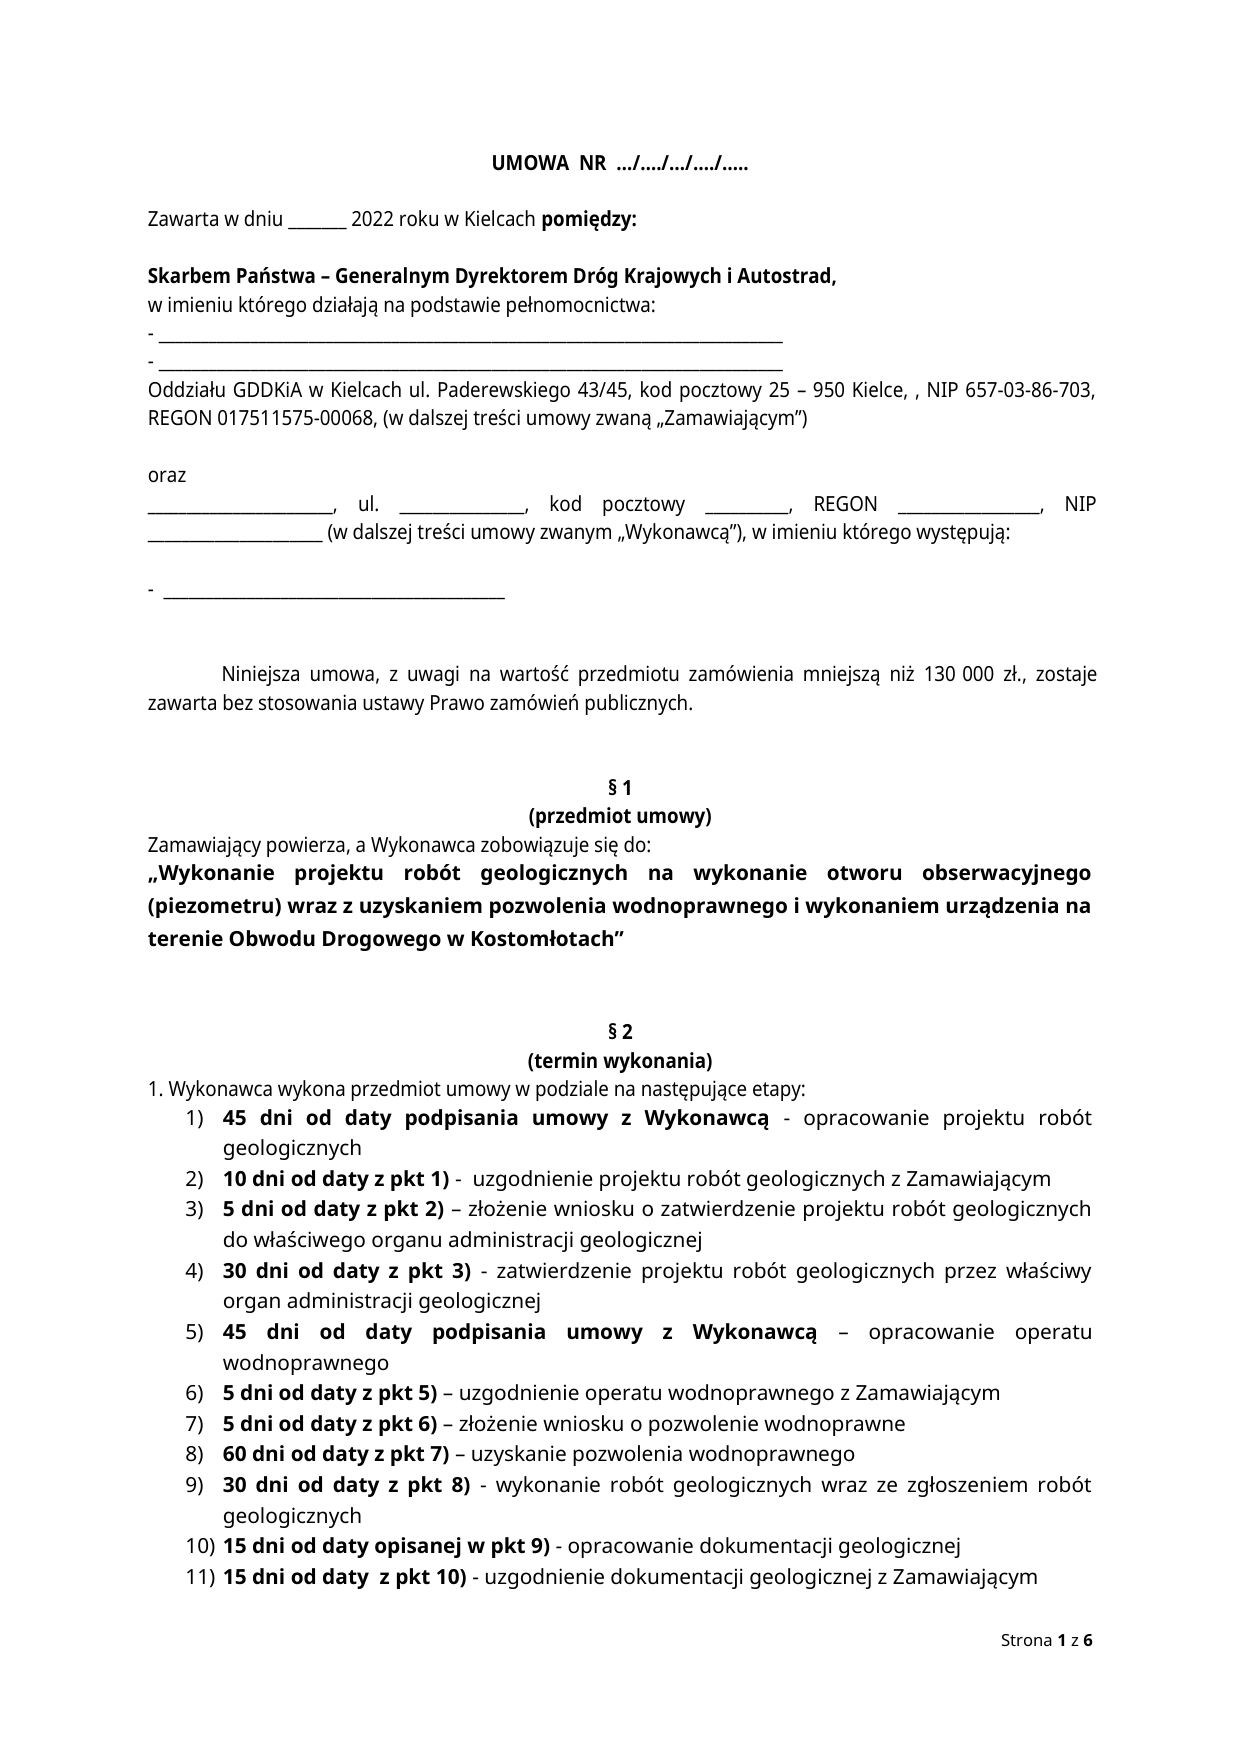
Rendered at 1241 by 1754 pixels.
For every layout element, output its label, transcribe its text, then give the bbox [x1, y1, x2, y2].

list 5 dni od daty z pkt 5) – uzgodnienie operatu wodnoprawnego z Zamawiającym [185, 1378, 1093, 1407]
list 15 dni od daty z pkt 10) - uzgodnienie dokumentacji geologicznej z Zamawiającym [185, 1562, 1093, 1591]
list 30 dni od daty z pkt 3) - zatwierdzenie projektu robót geologicznych przez właściwy organ administracji geologicznej [185, 1256, 1093, 1315]
text Skarbem Państwa – Generalnym Dyrektorem Dróg Krajowych i Autostrad, [148, 261, 1098, 290]
text Zawarta w dniu _______ 2022 roku w Kielcach pomiędzy: [148, 204, 1098, 233]
text 1. Wykonawca wykona przedmiot umowy w podziale na następujące etapy: [148, 1074, 1093, 1103]
list 30 dni od daty z pkt 8) - wykonanie robót geologicznych wraz ze zgłoszeniem robót geologicznych [185, 1470, 1093, 1529]
text ________________________, ul. _______________, kod pocztowy __________, REGON _________________, NIP _____________________ (w dalszej treści umowy zwanym „Wykonawcą”), w imieniu którego występują: [148, 489, 1098, 546]
text (przedmiot umowy) [148, 802, 1093, 830]
text Oddziału GDDKiA w Kielcach ul. Paderewskiego 43/45, kod pocztowy 25 – 950 Kielce, , NIP 657-03-86-703, REGON 017511575-00068, (w dalszej treści umowy zwaną „Zamawiającym”) [148, 375, 1098, 432]
text (termin wykonania) [148, 1046, 1093, 1074]
list 10 dni od daty z pkt 1) - uzgodnienie projektu robót geologicznych z Zamawiającym [185, 1164, 1093, 1192]
text Zamawiający powierza, a Wykonawca zobowiązuje się do: [148, 830, 1093, 858]
text § 1 [148, 773, 1093, 802]
text - ___________________________________________________________________________ [148, 318, 1098, 347]
text - ___________________________________________________________________________ [148, 347, 1098, 375]
list 45 dni od daty podpisania umowy z Wykonawcą - opracowanie projektu robót geologicznych [185, 1103, 1093, 1162]
list 45 dni od daty podpisania umowy z Wykonawcą – opracowanie operatu wodnoprawnego [185, 1317, 1093, 1376]
text oraz [148, 460, 1098, 489]
text UMOWA NR …/…./…/…./….. [148, 148, 1093, 176]
list 5 dni od daty z pkt 2) – złożenie wniosku o zatwierdzenie projektu robót geologicznych do właściwego organu administracji geologicznej [185, 1194, 1093, 1254]
text § 2 [148, 1017, 1093, 1046]
text w imieniu którego działają na podstawie pełnomocnictwa: [148, 290, 1098, 318]
text „Wykonanie projektu robót geologicznych na wykonanie otworu obserwacyjnego (piezometru) wraz z uzyskaniem pozwolenia wodnoprawnego i wykonaniem urządzenia na terenie Obwodu Drogowego w Kostomłotach” [148, 858, 1093, 952]
list 15 dni od daty opisanej w pkt 9) - opracowanie dokumentacji geologicznej [185, 1531, 1093, 1560]
list 5 dni od daty z pkt 6) – złożenie wniosku o pozwolenie wodnoprawne [185, 1409, 1093, 1437]
list 60 dni od daty z pkt 7) – uzyskanie pozwolenia wodnoprawnego [185, 1439, 1093, 1468]
text Niniejsza umowa, z uwagi na wartość przedmiotu zamówienia mniejszą niż 130 000 zł., zostaje zawarta bez stosowania ustawy Prawo zamówień publicznych. [148, 659, 1098, 716]
text - _________________________________________ [148, 574, 1098, 603]
